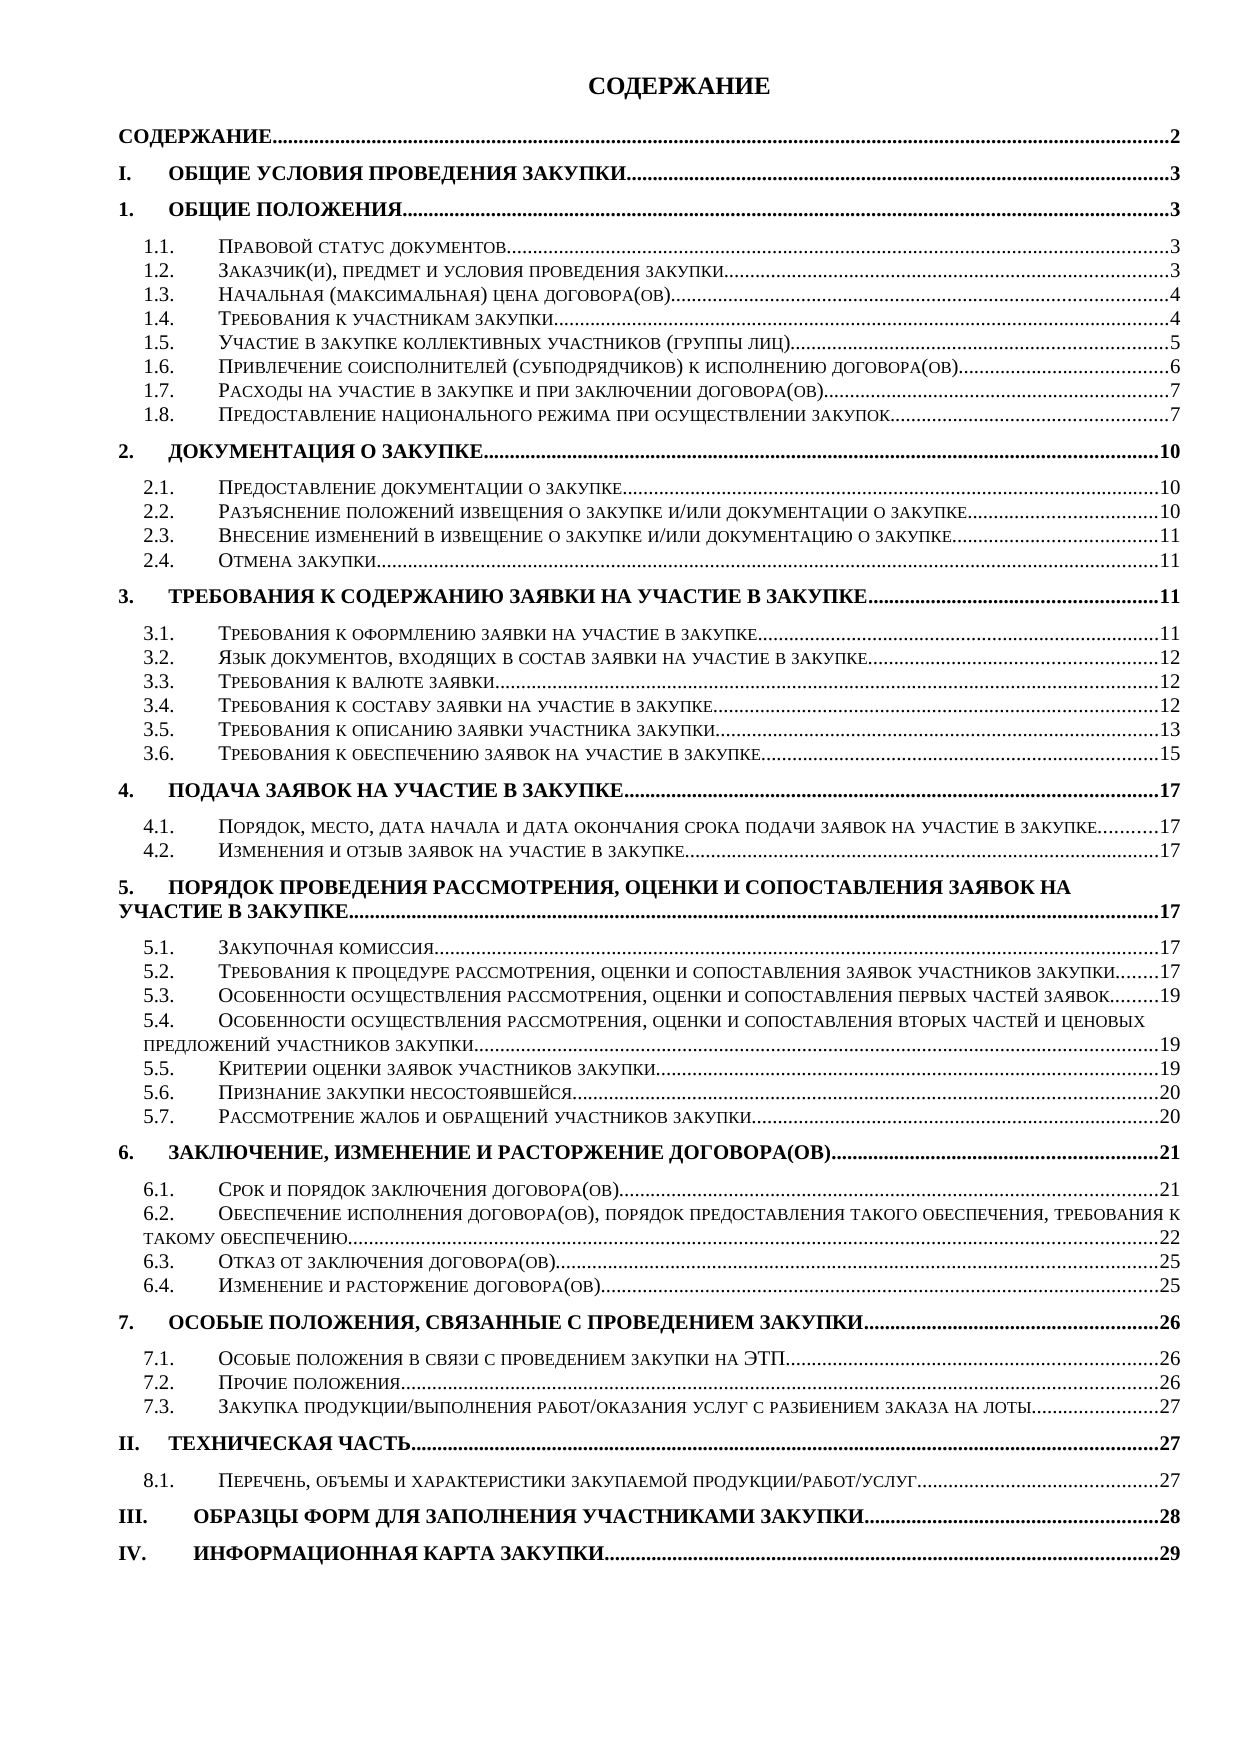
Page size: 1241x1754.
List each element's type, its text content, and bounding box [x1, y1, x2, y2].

text 3.5. Требования к описанию заявки участника закупки 13 [143, 717, 1181, 741]
text 5.2. Требования к процедуре рассмотрения, оценки и сопоставления заявок участников закупки 17 [143, 959, 1181, 983]
text 3.1. Требования к оформлению заявки на участие в закупке 11 [143, 621, 1181, 645]
subtitle СОДЕРЖАНИЕ [177, 71, 1181, 99]
text 4. ПОДАЧА ЗАЯВОК НА УЧАСТИЕ В ЗАКУПКЕ 17 [118, 777, 1181, 802]
text III. ОБРАЗЦЫ ФОРМ ДЛЯ ЗАПОЛНЕНИЯ УЧАСТНИКАМИ ЗАКУПКИ 28 [118, 1504, 1181, 1528]
text 5.6. Признание закупки несостоявшейся 20 [143, 1080, 1181, 1104]
text I. ОБЩИЕ УСЛОВИЯ ПРОВЕДЕНИЯ закупки 3 [118, 161, 1181, 185]
text 8.1. Перечень, объемы и характеристики закупаемой продукции/работ/услуг 27 [143, 1467, 1181, 1492]
text 5. ПОРЯДОК ПРОВЕДЕНИЯ РАССМОТРЕНИЯ, ОЦЕНКИ И СОПОСТАВЛЕНИЯ ЗАЯВОК НА УЧАСТИЕ В ЗАКУПКЕ 17 [118, 875, 1181, 923]
text 1.5. Участие в закупке коллективных участников (группы лиц) 5 [143, 330, 1181, 354]
text 1.8. Предоставление национального режима при осуществлении закупок 7 [143, 402, 1181, 426]
text 2.3. Внесение изменений в извещение о закупке и/или документацию о закупке 11 [143, 523, 1181, 547]
text 6. ЗАКЛЮЧЕНИЕ, ИЗМЕНЕНИЕ И РАСТОРЖЕНИЕ ДОГОВОРА(ОВ) 21 [118, 1140, 1181, 1164]
text 2. ДОКУМЕНТАЦИЯ О ЗАКУПКЕ 10 [118, 439, 1181, 463]
text 5.5. Критерии оценки заявок участников закупки 19 [143, 1056, 1181, 1080]
text 7.1. Особые положения в связи с проведением закупки на ЭТП 26 [143, 1346, 1181, 1370]
text 5.7. Рассмотрение жалоб и обращений участников закупки 20 [143, 1104, 1181, 1128]
text 2.1. Предоставление документации о закупке 10 [143, 475, 1181, 499]
text 6.4. Изменение и расторжение договора(ов) 25 [143, 1273, 1181, 1297]
text 5.3. Особенности осуществления рассмотрения, оценки и сопоставления первых частей заявок 19 [143, 983, 1181, 1007]
text 4.1. Порядок, место, дата начала и дата окончания срока подачи заявок на участие в закупке 17 [143, 814, 1181, 838]
text 1.7. Расходы на участие в закупке и при заключении договора(ов) 7 [143, 378, 1181, 402]
text IV. ИНФОРМАЦИОННАЯ КАРТА ЗАКУПКИ 29 [118, 1541, 1181, 1565]
text СОДЕРЖАНИЕ 2 [118, 124, 1181, 148]
text 3.6. Требования к обеспечению заявок на участие в закупке 15 [143, 741, 1181, 765]
text 2.2. Разъяснение положений извещения о закупке и/или документации о закупке 10 [143, 499, 1181, 523]
text 7. ОСОБЫЕ ПОЛОЖЕНИЯ, СВЯЗАННЫЕ С ПРОВЕДЕНИЕМ ЗАКУПКИ 26 [118, 1310, 1181, 1334]
text 7.3. Закупка продукции/выполнения работ/оказания услуг с разбиением заказа на лоты 27 [143, 1394, 1181, 1418]
text 3. ТРЕБОВАНИЯ К СОДЕРЖАНИЮ ЗАЯВКИ НА УЧАСТИЕ В ЗАКУПКЕ 11 [118, 584, 1181, 608]
text 6.2. Обеспечение исполнения договора(ов), порядок предоставления такого обеспечения, требования к такому обеспечению 22 [143, 1201, 1181, 1249]
text 6.3. Отказ от заключения договора(ов) 25 [143, 1249, 1181, 1273]
text 5.4. Особенности осуществления рассмотрения, оценки и сопоставления вторых частей и ценовых предложений участников закупки 19 [143, 1007, 1181, 1056]
text 1.2. Заказчик(и), предмет и условия проведения закупки. 3 [143, 258, 1181, 282]
text 2.4. Отмена закупки 11 [143, 547, 1181, 572]
text 1.3. Начальная (максимальная) цена договора(ов) 4 [143, 282, 1181, 306]
text 1. ОБЩИЕ ПОЛОЖЕНИЯ 3 [118, 197, 1181, 221]
text 5.1. Закупочная комиссия 17 [143, 935, 1181, 959]
text 7.2. Прочие положения 26 [143, 1370, 1181, 1394]
text 3.2. Язык документов, входящих в состав заявки на участие в закупке 12 [143, 645, 1181, 669]
text 4.2. Изменения и отзыв заявок на участие в закупке 17 [143, 838, 1181, 862]
text 1.4. Требования к участникам закупки 4 [143, 306, 1181, 330]
text 3.4. Требования к составу заявки на участие в закупке 12 [143, 693, 1181, 717]
text II. ТЕХНИЧЕСКАЯ ЧАСТЬ 27 [118, 1431, 1181, 1455]
text 6.1. Срок и порядок заключения договора(ов) 21 [143, 1177, 1181, 1201]
text 1.6. Привлечение соисполнителей (субподрядчиков) к исполнению договора(ов) 6 [143, 354, 1181, 378]
text 3.3. Требования к валюте заявки 12 [143, 669, 1181, 693]
text 1.1. Правовой статус документов 3 [143, 234, 1181, 258]
